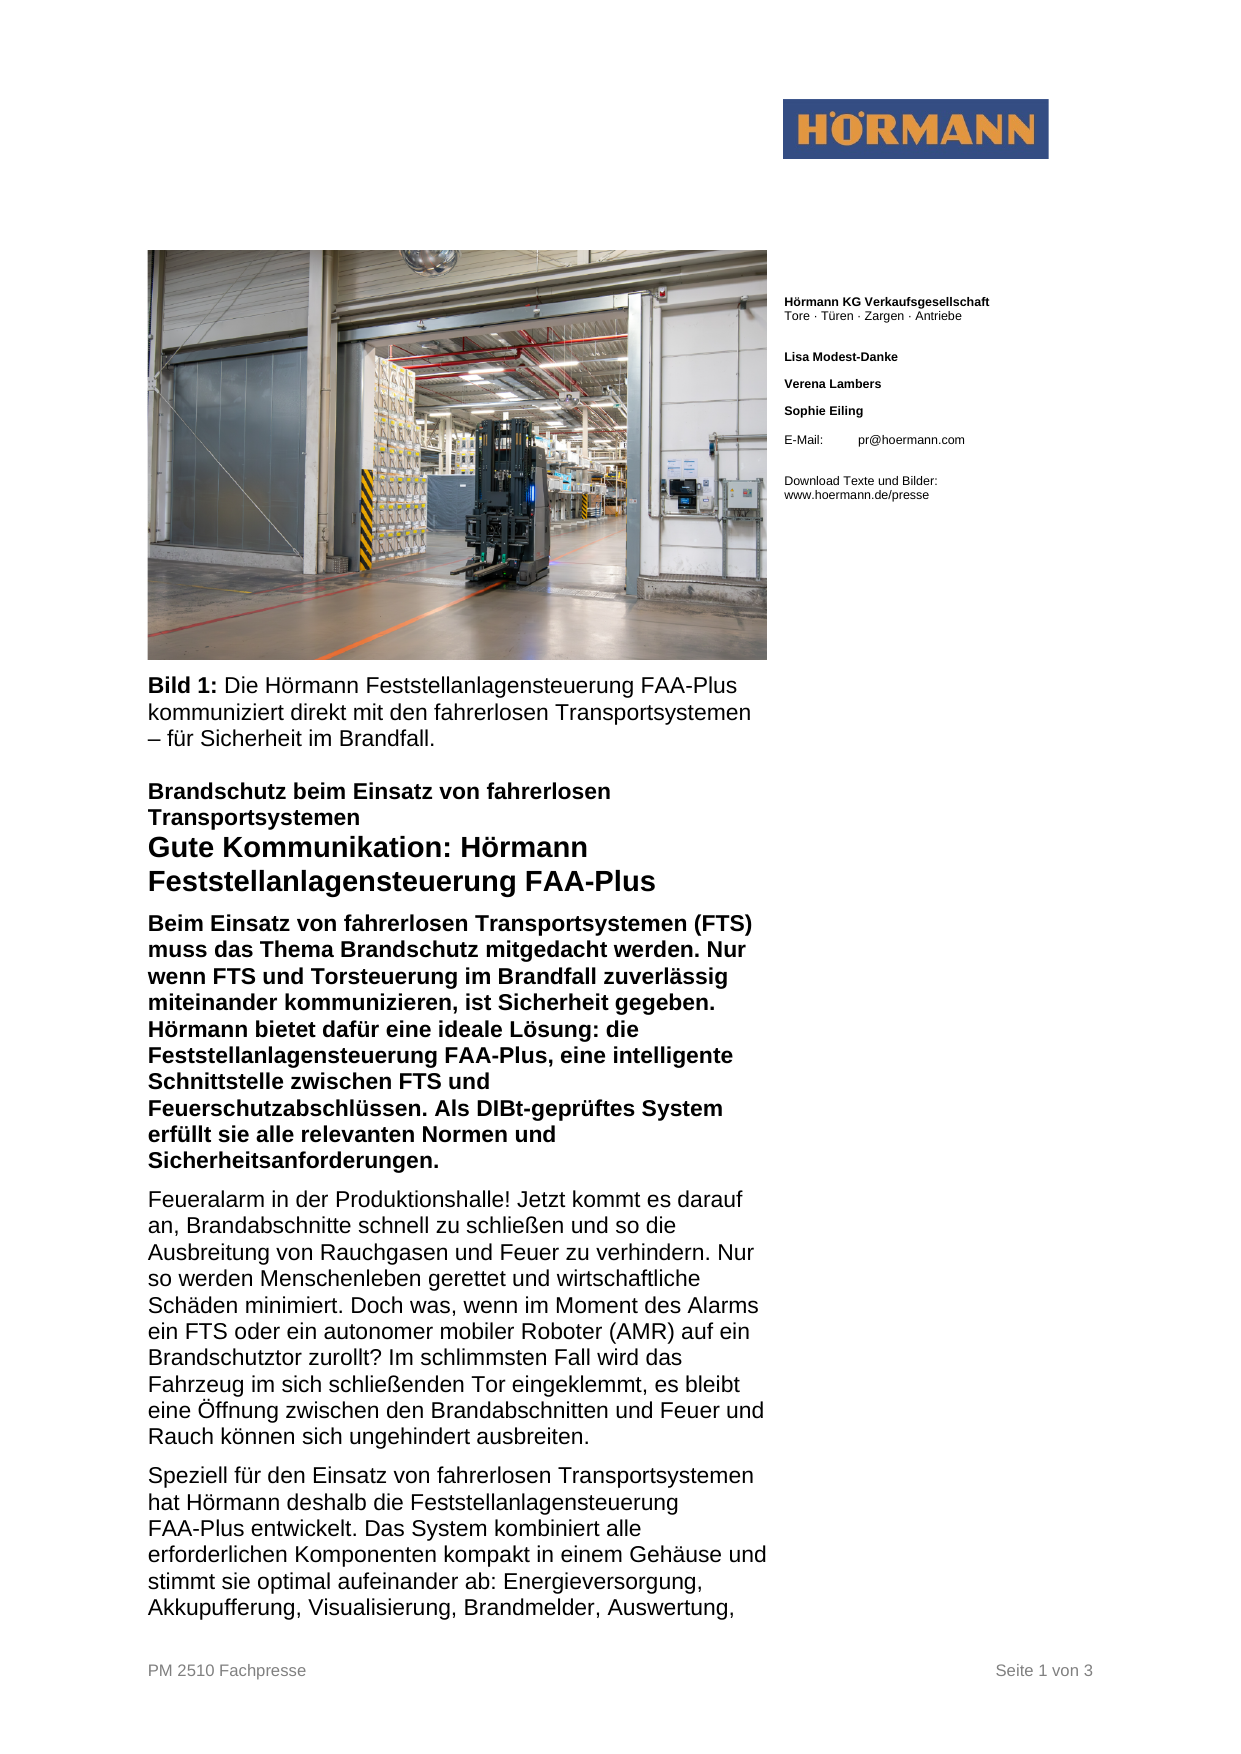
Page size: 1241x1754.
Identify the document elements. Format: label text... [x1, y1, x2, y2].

picture [147, 250, 767, 660]
picture [783, 99, 1049, 159]
text Beim Einsatz von fahrerlosen Transportsystemen (FTS) muss das Thema Brandschutz mitgedacht werden. Nur wenn FTS und Torsteuerung im Brandfall zuverlässig miteinander kommunizieren, ist Sicherheit gegeben. Hörmann bietet dafür eine ideale Lösung: die Feststellanlagensteuerung FAA-Plus, eine intelligente Schnittstelle zwischen FTS und Feuerschutzabschlüssen. Als DIBt-geprüftes System erfüllt sie alle relevanten Normen und Sicherheitsanforderungen. [148, 910, 768, 1174]
text Feueralarm in der Produktionshalle! Jetzt kommt es darauf an, Brandabschnitte schnell zu schließen und so die Ausbreitung von Rauchgasen und Feuer zu verhindern. Nur so werden Menschenleben gerettet und wirtschaftliche Schäden minimiert. Doch was, wenn im Moment des Alarms ein FTS oder ein autonomer mobiler Roboter (AMR) auf ein Brandschutztor zurollt? Im schlimmsten Fall wird das Fahrzeug im sich schließenden Tor eingeklemmt, es bleibt eine Öffnung zwischen den Brandabschnitten und Feuer und Rauch können sich ungehindert ausbreiten. [148, 1186, 768, 1450]
text Brandschutz beim Einsatz von fahrerlosen Transportsystemen Gute Kommunikation: Hörmann Feststellanlagensteuerung FAA-Plus [148, 778, 766, 898]
text Bild 1: Die Hörmann Feststellanlagensteuerung FAA-Plus kommuniziert direkt mit den fahrerlosen Transportsystemen – für Sicherheit im Brandfall. [148, 672, 766, 751]
